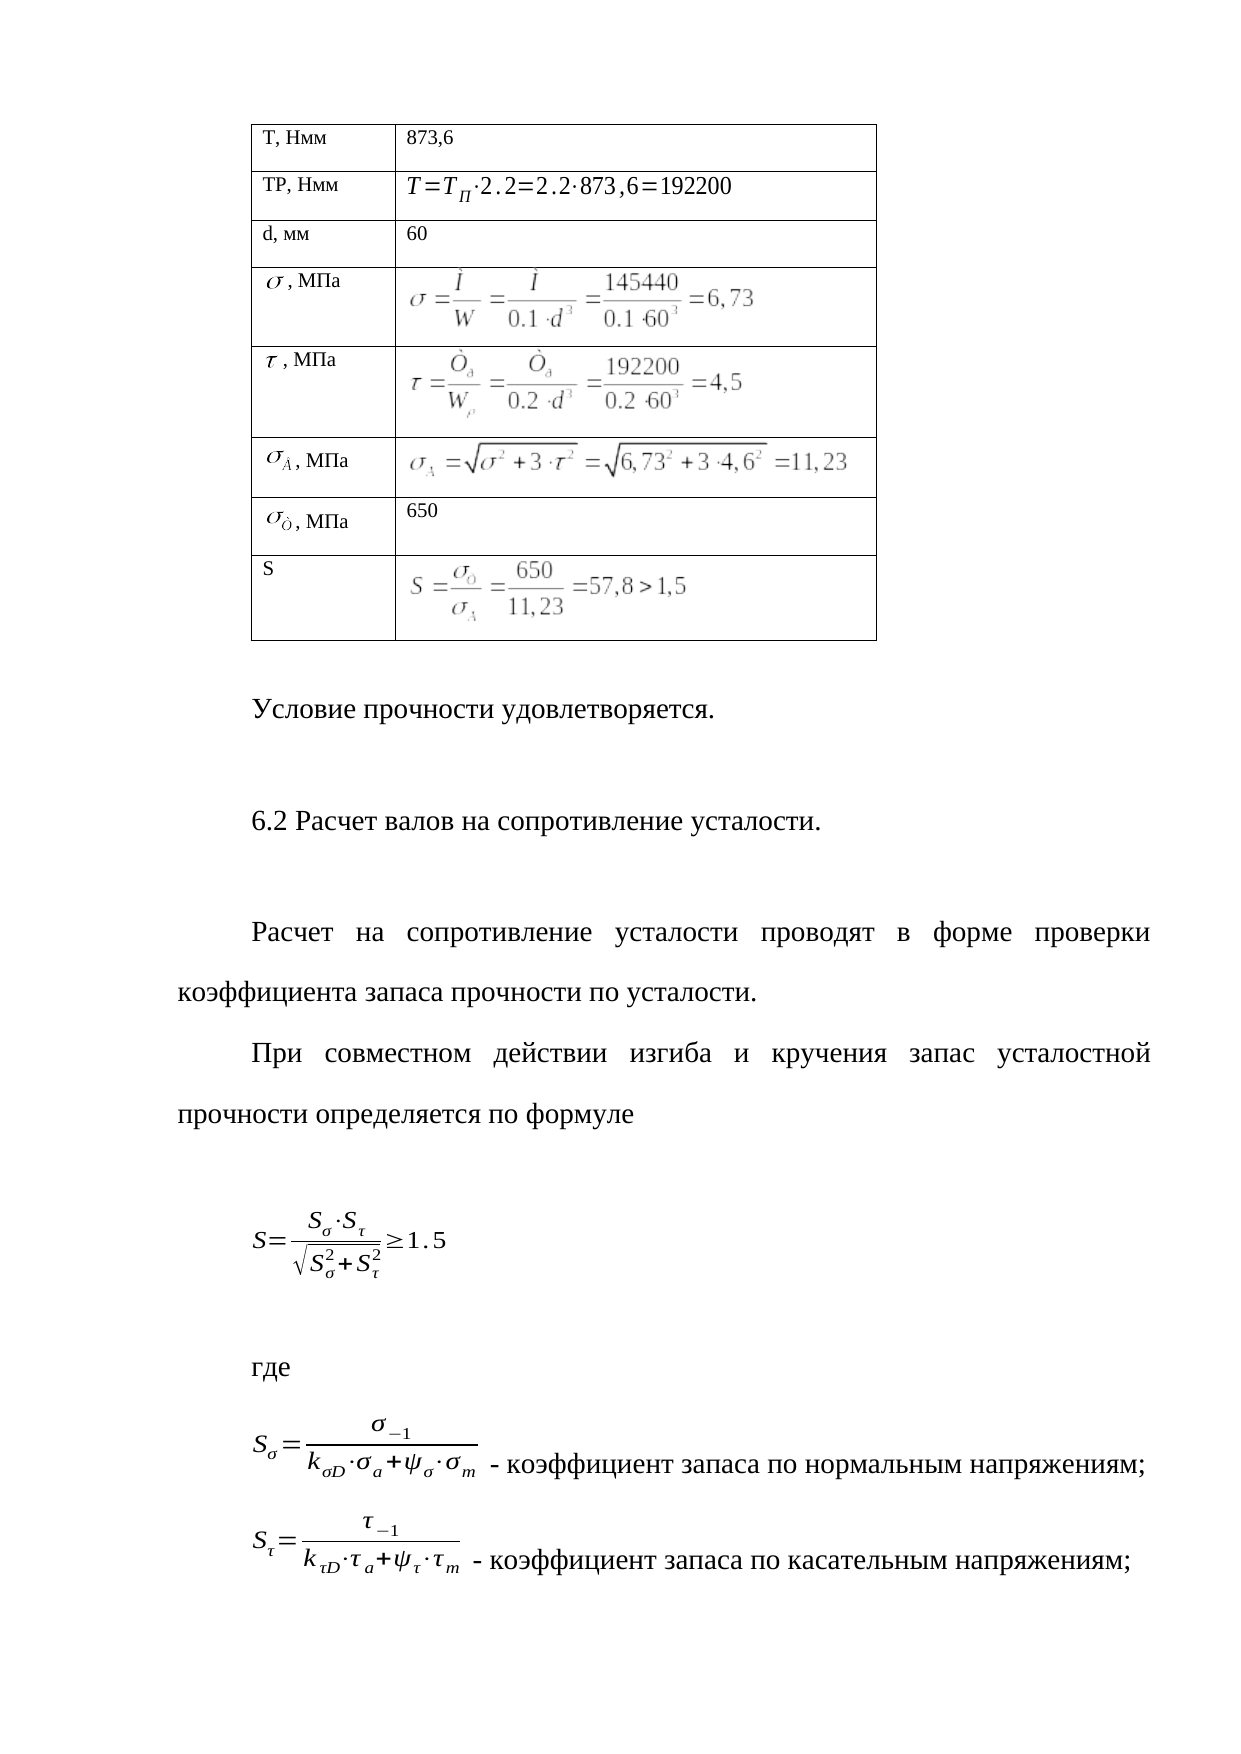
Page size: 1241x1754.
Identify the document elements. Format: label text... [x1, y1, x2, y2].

table_cell [396, 556, 876, 640]
table_cell T, Нмм [252, 125, 395, 171]
table_cell [396, 268, 876, 346]
table_cell d, мм [252, 221, 395, 267]
text где [177, 1349, 1152, 1389]
table_cell [396, 172, 876, 220]
table_cell TP, Нмм [252, 172, 395, 220]
text 6.2 Расчет валов на сопротивление усталости. [177, 803, 1152, 843]
text - коэффициент запаса по касательным напряжениям; [177, 1506, 1152, 1583]
text - коэффициент запаса по нормальным напряжениям; [177, 1410, 1152, 1486]
table_cell , МПа [252, 347, 395, 437]
text При совместном действии изгиба и кручения запас усталостной прочности определяется по формуле [177, 1035, 1152, 1136]
table_cell , МПа [252, 268, 395, 346]
text Расчет на сопротивление усталости проводят в форме проверки коэффициента запаса прочности по усталости. [177, 914, 1152, 1015]
table_cell [396, 438, 876, 497]
table_cell 650 [396, 498, 876, 554]
table_cell 60 [396, 221, 876, 267]
table_cell S [252, 556, 395, 640]
text Условие прочности удовлетворяется. [177, 692, 1152, 732]
table_cell , МПа [252, 438, 395, 497]
table_cell , МПа [252, 498, 395, 554]
table_cell 873,6 [396, 125, 876, 171]
table_cell [396, 347, 876, 437]
